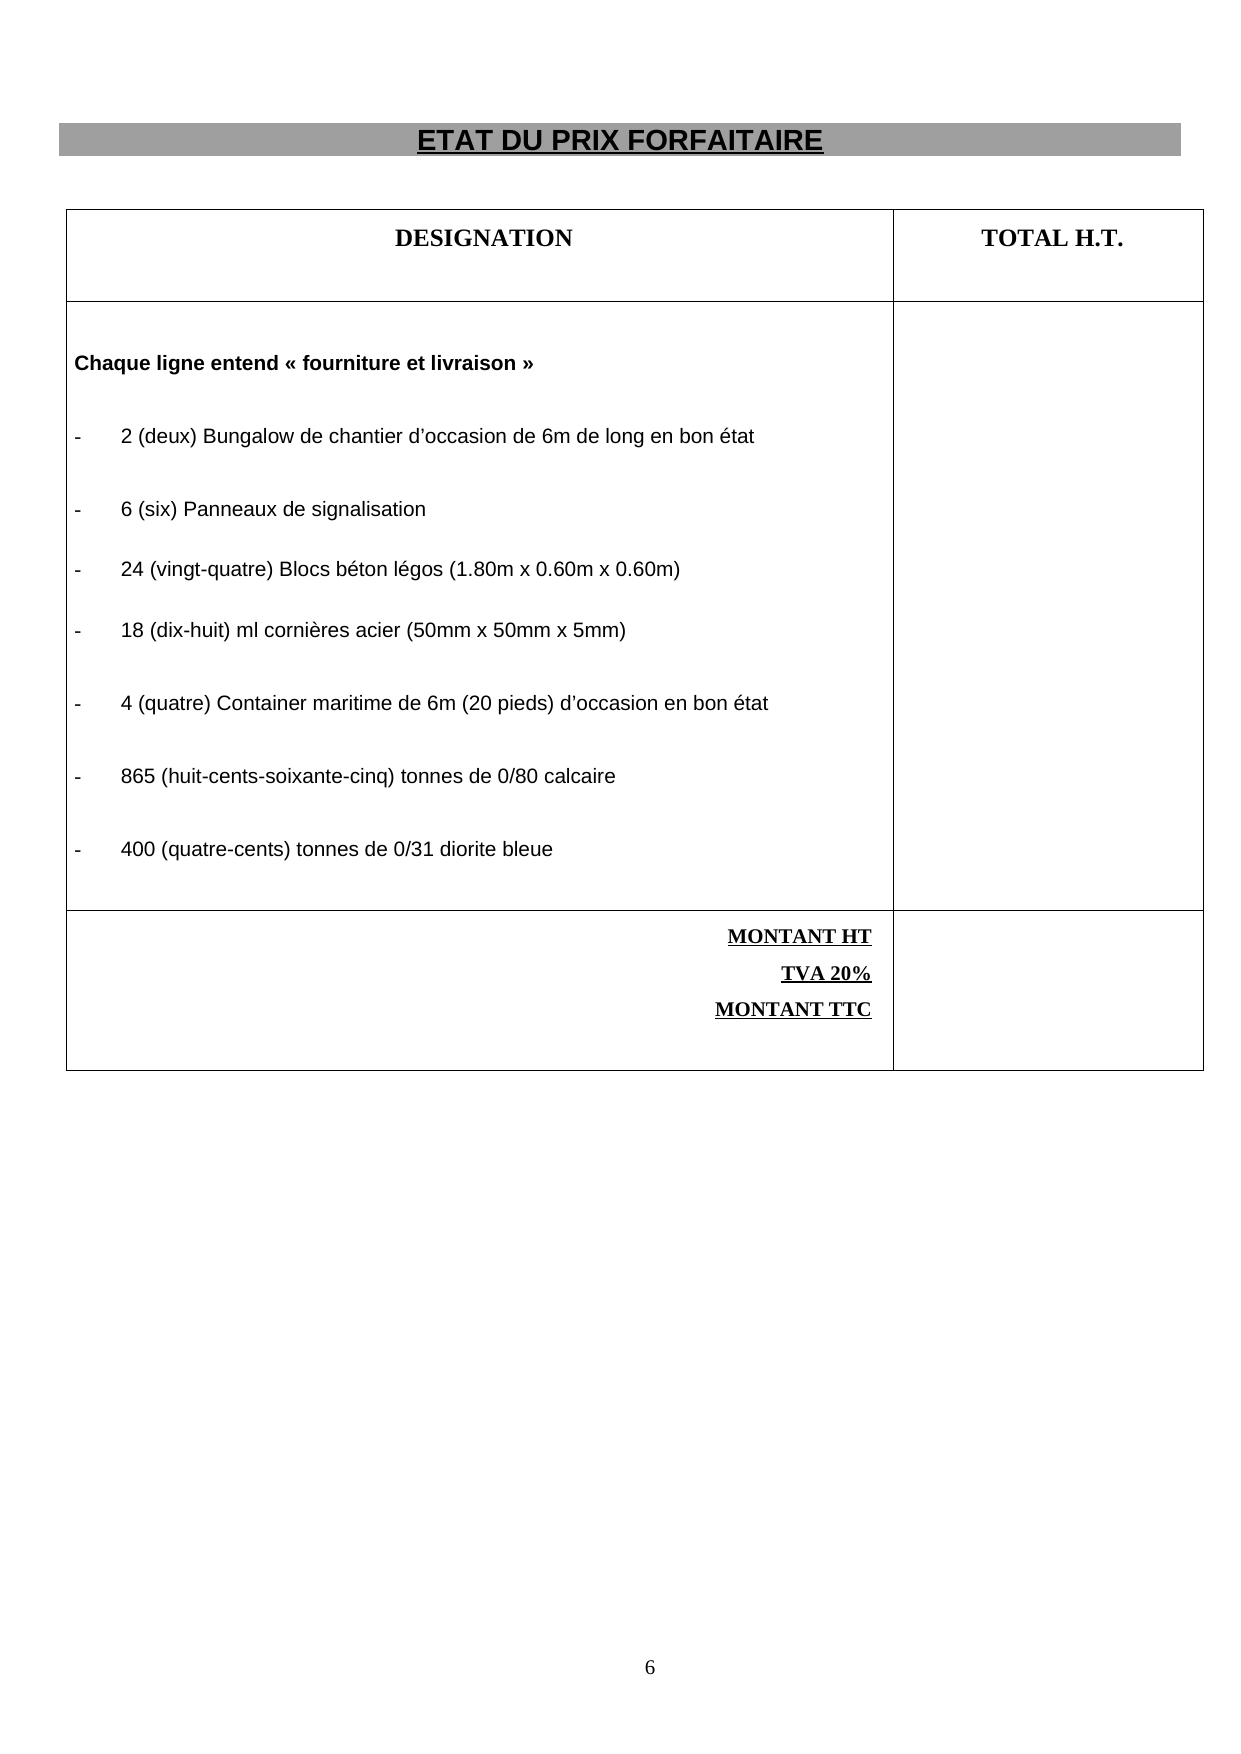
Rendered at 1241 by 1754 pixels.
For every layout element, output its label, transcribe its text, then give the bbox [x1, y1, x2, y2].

table_cell [894, 911, 1203, 1070]
table_cell Chaque ligne entend « fourniture et livraison » 2 (deux) Bungalow de chantier d’occasion de 6m de long en bon état 6 (six) Panneaux de signalisation 24 (vingt-quatre) Blocs béton légos (1.80m x 0.60m x 0.60m) 18 (dix-huit) ml cornières acier (50mm x 50mm x 5mm) 4 (quatre) Container maritime de 6m (20 pieds) d’occasion en bon état 865 (huit-cents-soixante-cinq) tonnes de 0/80 calcaire 400 (quatre-cents) tonnes de 0/31 diorite bleue [67, 302, 893, 910]
table_cell MONTANT HT TVA 20% MONTANT TTC [67, 911, 893, 1070]
table_header TOTAL H.T. [894, 210, 1203, 301]
table_cell [894, 302, 1203, 910]
text ETAT DU PRIX FORFAITAIRE [59, 123, 1181, 156]
table_header DESIGNATION [67, 210, 893, 301]
